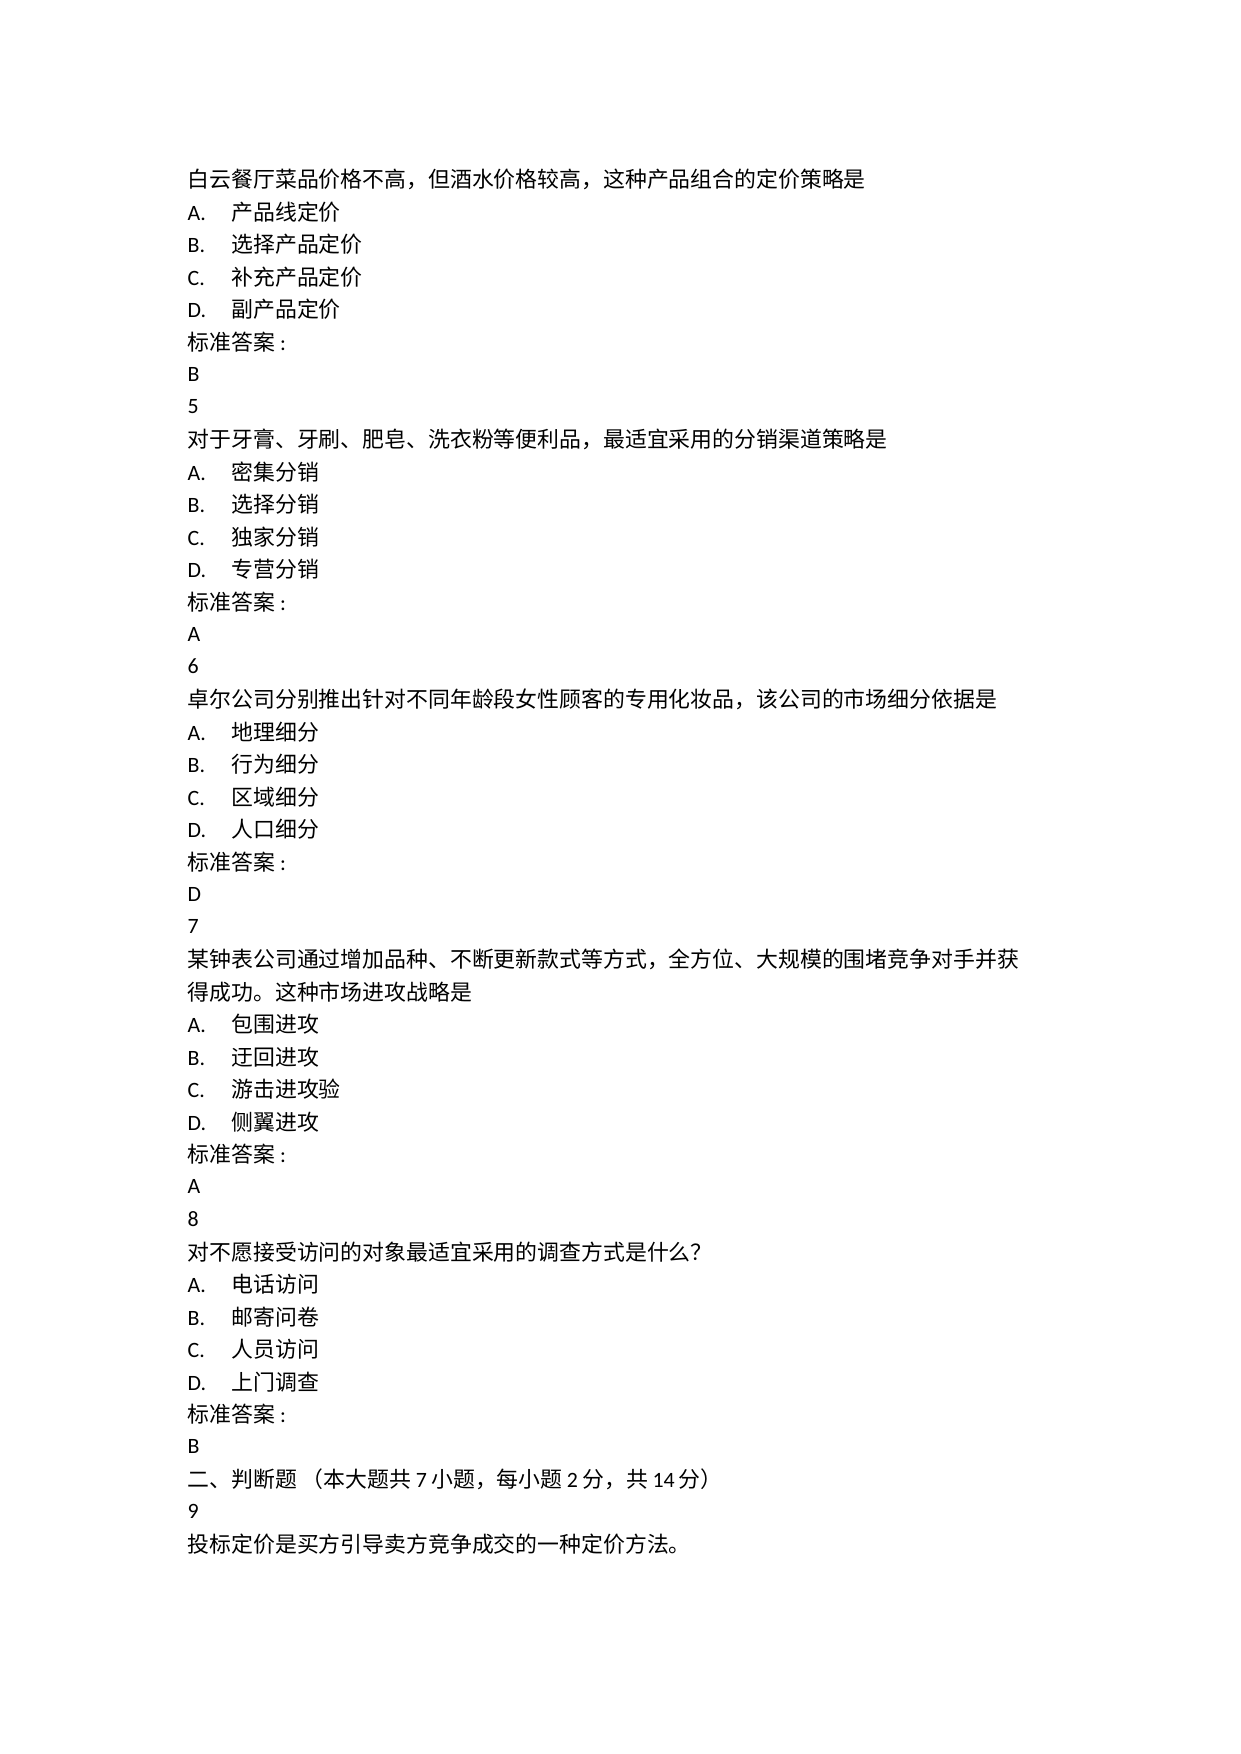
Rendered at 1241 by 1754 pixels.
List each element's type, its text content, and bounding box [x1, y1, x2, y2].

text A [187, 1169, 1053, 1202]
text 标准答案 : [187, 844, 1053, 877]
text 9 [187, 1494, 1053, 1527]
text 7 [187, 909, 1053, 942]
text 白云餐厅菜品价格不高，但酒水价格较高，这种产品组合的定价策略是 [187, 162, 1053, 194]
text A. 密集分销 [187, 454, 1053, 487]
text 卓尔公司分别推出针对不同年龄段女性顾客的专用化妆品，该公司的市场细分依据是 [187, 682, 1053, 714]
text B. 选择分销 [187, 487, 1053, 519]
text B. 选择产品定价 [187, 227, 1053, 259]
text A. 包围进攻 [187, 1007, 1053, 1039]
text A. 地理细分 [187, 714, 1053, 747]
text B [187, 1429, 1053, 1462]
text 对于牙膏、牙刷、肥皂、洗衣粉等便利品，最适宜采用的分销渠道策略是 [187, 422, 1053, 454]
text 得成功。这种市场进攻战略是 [187, 974, 1053, 1007]
text B. 行为细分 [187, 747, 1053, 779]
text D [187, 877, 1053, 909]
text C. 补充产品定价 [187, 259, 1053, 292]
text D. 上门调查 [187, 1364, 1053, 1397]
text 标准答案 : [187, 1137, 1053, 1169]
text B. 迂回进攻 [187, 1039, 1053, 1072]
text B. 邮寄问卷 [187, 1299, 1053, 1332]
text C. 人员访问 [187, 1332, 1053, 1364]
text A [187, 617, 1053, 649]
text A. 产品线定价 [187, 194, 1053, 227]
text C. 区域细分 [187, 779, 1053, 812]
text 对不愿接受访问的对象最适宜采用的调查方式是什么？ [187, 1234, 1053, 1267]
text 8 [187, 1202, 1053, 1234]
text 标准答案 : [187, 324, 1053, 357]
text 某钟表公司通过增加品种、不断更新款式等方式，全方位、大规模的围堵竞争对手并获 [187, 942, 1053, 974]
text 二、判断题 （本大题共7小题，每小题2分，共14分） [187, 1462, 1053, 1494]
text 5 [187, 389, 1053, 422]
text D. 人口细分 [187, 812, 1053, 844]
text C. 游击进攻验 [187, 1072, 1053, 1104]
text 投标定价是买方引导卖方竞争成交的一种定价方法。 [187, 1527, 1053, 1559]
text B [187, 357, 1053, 389]
text D. 专营分销 [187, 552, 1053, 584]
text A. 电话访问 [187, 1267, 1053, 1299]
text 6 [187, 649, 1053, 682]
text 标准答案 : [187, 1397, 1053, 1429]
text 标准答案 : [187, 584, 1053, 617]
text C. 独家分销 [187, 519, 1053, 552]
text D. 副产品定价 [187, 292, 1053, 324]
text D. 侧翼进攻 [187, 1104, 1053, 1137]
